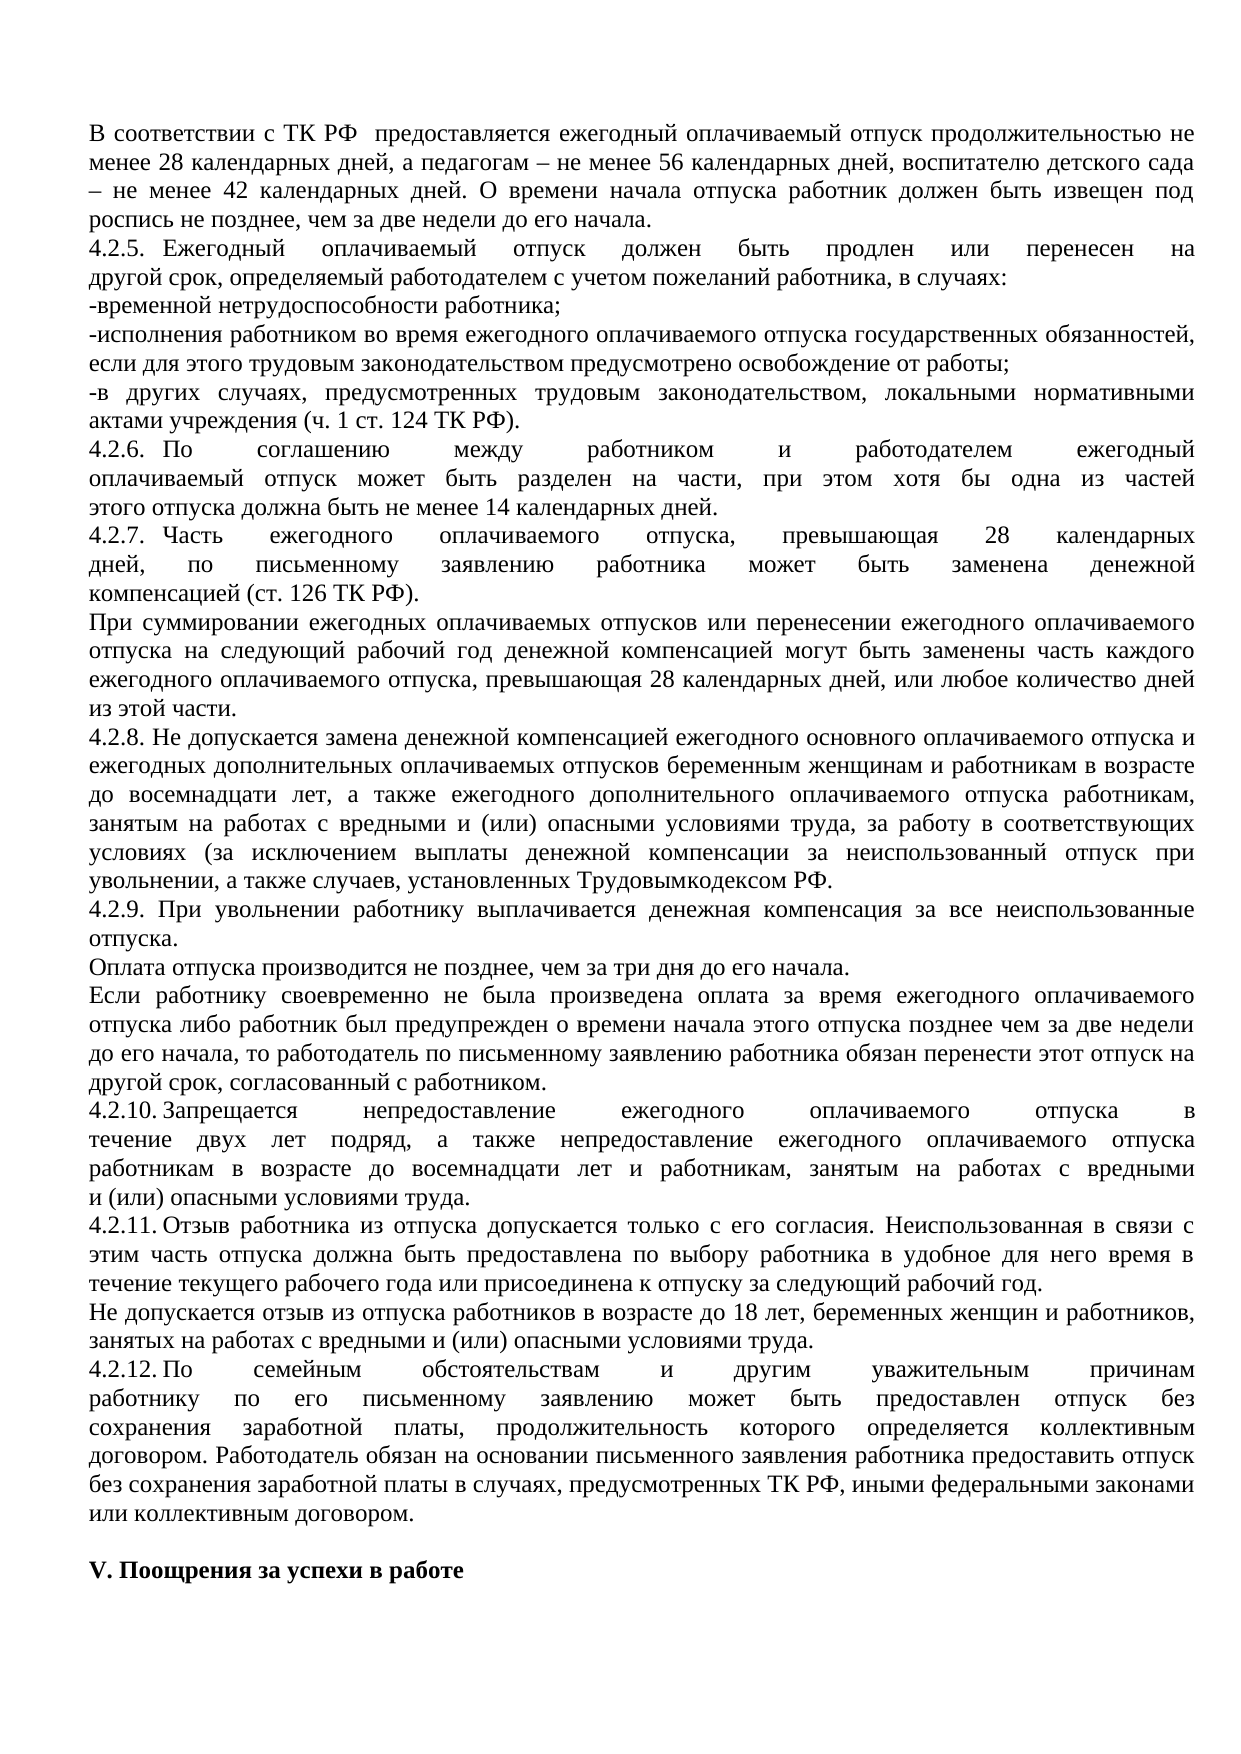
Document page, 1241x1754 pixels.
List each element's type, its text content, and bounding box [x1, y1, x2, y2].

text Оплата отпуска производится не позднее, чем за три дня до его начала. [88, 952, 1196, 981]
text 4.2.7. Часть ежегодного оплачиваемого отпуска, превышающая 28 календарных дней, по письменному заявлению работника может быть заменена денежной компенсацией (ст. 126 ТК РФ). [88, 521, 1196, 607]
text 4.2.12. По семейным обстоятельствам и другим уважительным причинам работнику по его письменному заявлению может быть предоставлен отпуск без сохранения заработной платы, продолжительность которого определяется коллективным договором. Работодатель обязан на основании письменного заявления работника предоставить отпуск без сохранения заработной платы в случаях, предусмотренных ТК РФ, иными федеральными законами или коллективным договором. [88, 1354, 1196, 1527]
text Не допускается отзыв из отпуска работников в возрасте до 18 лет, беременных женщин и работников, занятых на работах с вредными и (или) опасными условиями труда. [88, 1297, 1196, 1354]
text -временной нетрудоспособности работника; [88, 291, 1196, 319]
text -в других случаях, предусмотренных трудовым законодательством, локальными нормативными актами учреждения (ч. 1 ст. 124 ТК РФ). [88, 377, 1196, 434]
text При суммировании ежегодных оплачиваемых отпусков или перенесении ежегодного оплачиваемого отпуска на следующий рабочий год денежной компенсацией могут быть заменены часть каждого ежегодного оплачиваемого отпуска, превышающая 28 календарных дней, или любое количество дней из этой части. [88, 607, 1196, 722]
text Если работнику своевременно не была произведена оплата за время ежегодного оплачиваемого отпуска либо работник был предупрежден о времени начала этого отпуска позднее чем за две недели до его начала, то работодатель по письменному заявлению работника обязан перенести этот отпуск на другой срок, согласованный с работником. [88, 981, 1196, 1096]
text 4.2.8. Не допускается замена денежной компенсацией ежегодного основного оплачиваемого отпуска и ежегодных дополнительных оплачиваемых отпусков беременным женщинам и работникам в возрасте до восемнадцати лет, а также ежегодного дополнительного оплачиваемого отпуска работникам, занятым на работах с вредными и (или) опасными условиями труда, за работу в соответствующих условиях (за исключением выплаты денежной компенсации за неиспользованный отпуск при увольнении, а также случаев, установленных Трудовымкодексом РФ. [88, 722, 1196, 894]
text 4.2.10. Запрещается непредоставление ежегодного оплачиваемого отпуска в течение двух лет подряд, а также непредоставление ежегодного оплачиваемого отпуска работникам в возрасте до восемнадцати лет и работникам, занятым на работах с вредными и (или) опасными условиями труда. [88, 1096, 1196, 1211]
text В соответствии с ТК РФ предоставляется ежегодный оплачиваемый отпуск продолжительностью не менее 28 календарных дней, а педагогам – не менее 56 календарных дней, воспитателю детского сада – не менее 42 календарных дней. О времени начала отпуска работник должен быть извещен под роспись не позднее, чем за две недели до его начала. [88, 118, 1196, 233]
text V. Поощрения за успехи в работе [88, 1556, 1196, 1584]
text 4.2.5. Ежегодный оплачиваемый отпуск должен быть продлен или перенесен на другой срок, определяемый работодателем с учетом пожеланий работника, в случаях: [88, 233, 1196, 291]
text 4.2.11. Отзыв работника из отпуска допускается только с его согласия. Неиспользованная в связи с этим часть отпуска должна быть предоставлена по выбору работника в удобное для него время в течение текущего рабочего года или присоединена к отпуску за следующий рабочий год. [88, 1211, 1196, 1297]
text 4.2.9. При увольнении работнику выплачивается денежная компенсация за все неиспользованные отпуска. [88, 894, 1196, 952]
text -исполнения работником во время ежегодного оплачиваемого отпуска государственных обязанностей, если для этого трудовым законодательством предусмотрено освобождение от работы; [88, 319, 1196, 377]
text 4.2.6. По соглашению между работником и работодателем ежегодный оплачиваемый отпуск может быть разделен на части, при этом хотя бы одна из частей этого отпуска должна быть не менее 14 календарных дней. [88, 434, 1196, 521]
